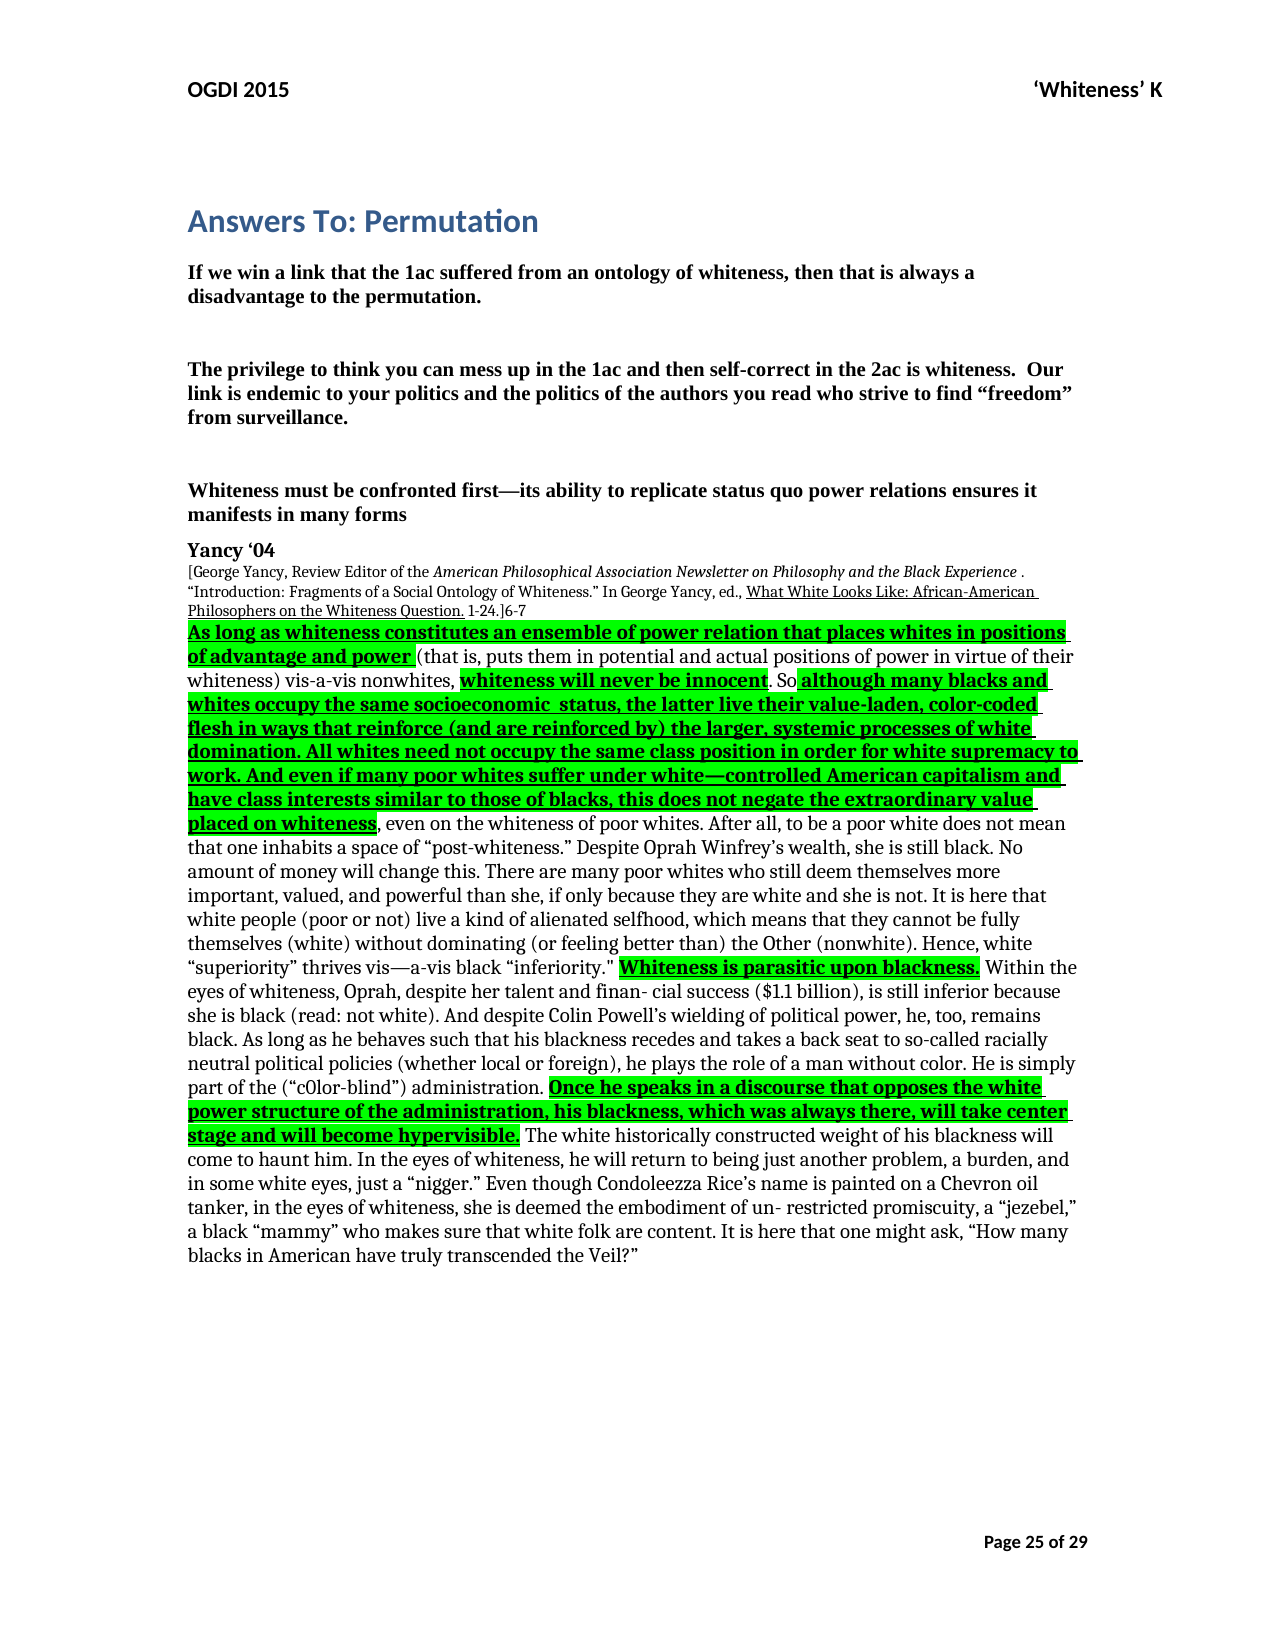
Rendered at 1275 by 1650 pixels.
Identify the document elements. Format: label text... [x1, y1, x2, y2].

text The privilege to think you can mess up in the 1ac and then self-correct in the 2ac is whiteness. Our link is endemic to your politics and the politics of the authors you read who strive to find “freedom” from surveillance. [187, 357, 1087, 429]
text [George Yancy, Review Editor of the American Philosophical Association Newsletter on Philosophy and the Black Experience . “Introduction: Fragments of a Social Ontology of Whiteness.” In George Yancy, ed., What White Looks Like: African-American Philosophers on the Whiteness Question. 1-24.]6-7 [187, 563, 1087, 620]
text Yancy ‘04 [187, 539, 1087, 563]
subtitle Answers To: Permutation [187, 200, 1087, 241]
text Whiteness must be confronted first—its ability to replicate status quo power relations ensures it manifests in many forms [187, 478, 1087, 526]
text As long as whiteness constitutes an ensemble of power relation that places whites in positions of advantage and power (that is, puts them in potential and actual positions of power in virtue of their whiteness) vis-a-vis nonwhites, whiteness will never be innocent. So although many blacks and whites occupy the same socioeconomic status, the latter live their value-laden, color-coded flesh in ways that reinforce (and are reinforced by) the larger, systemic processes of white domination. All whites need not occupy the same class position in order for white supremacy to work. And even if many poor whites suffer under white—controlled American capitalism and have class interests similar to those of blacks, this does not negate the extraordinary value placed on whiteness, even on the whiteness of poor whites. After all, to be a poor white does not mean that one inhabits a space of “post-whiteness.” Despite Oprah Winfrey’s wealth, she is still black. No amount of money will change this. There are many poor whites who still deem themselves more important, valued, and powerful than she, if only because they are white and she is not. It is here that white people (poor or not) live a kind of alienated selfhood, which means that they cannot be fully themselves (white) without dominating (or feeling better than) the Other (nonwhite). Hence, white “superiority” thrives vis—a-vis black “inferiority." Whiteness is parasitic upon blackness. Within the eyes of whiteness, Oprah, despite her talent and finan- cial success ($1.1 billion), is still inferior because she is black (read: not white). And despite Colin Powell’s wielding of political power, he, too, remains black. As long as he behaves such that his blackness recedes and takes a back seat to so-called racially neutral political policies (whether local or foreign), he plays the role of a man without color. He is simply part of the (“c0lor-blind”) administration. Once he speaks in a discourse that opposes the white power structure of the administration, his blackness, which was always there, will take center stage and will become hypervisible. The white historically constructed weight of his blackness will come to haunt him. In the eyes of whiteness, he will return to being just another problem, a burden, and in some white eyes, just a “nigger.” Even though Condoleezza Rice’s name is painted on a Chevron oil tanker, in the eyes of whiteness, she is deemed the embodiment of un- restricted promiscuity, a “jezebel,” a black “mammy” who makes sure that white folk are content. It is here that one might ask, “How many blacks in American have truly transcended the Veil?” [187, 620, 1087, 1267]
text If we win a link that the 1ac suffered from an ontology of whiteness, then that is always a disadvantage to the permutation. [187, 260, 1087, 308]
